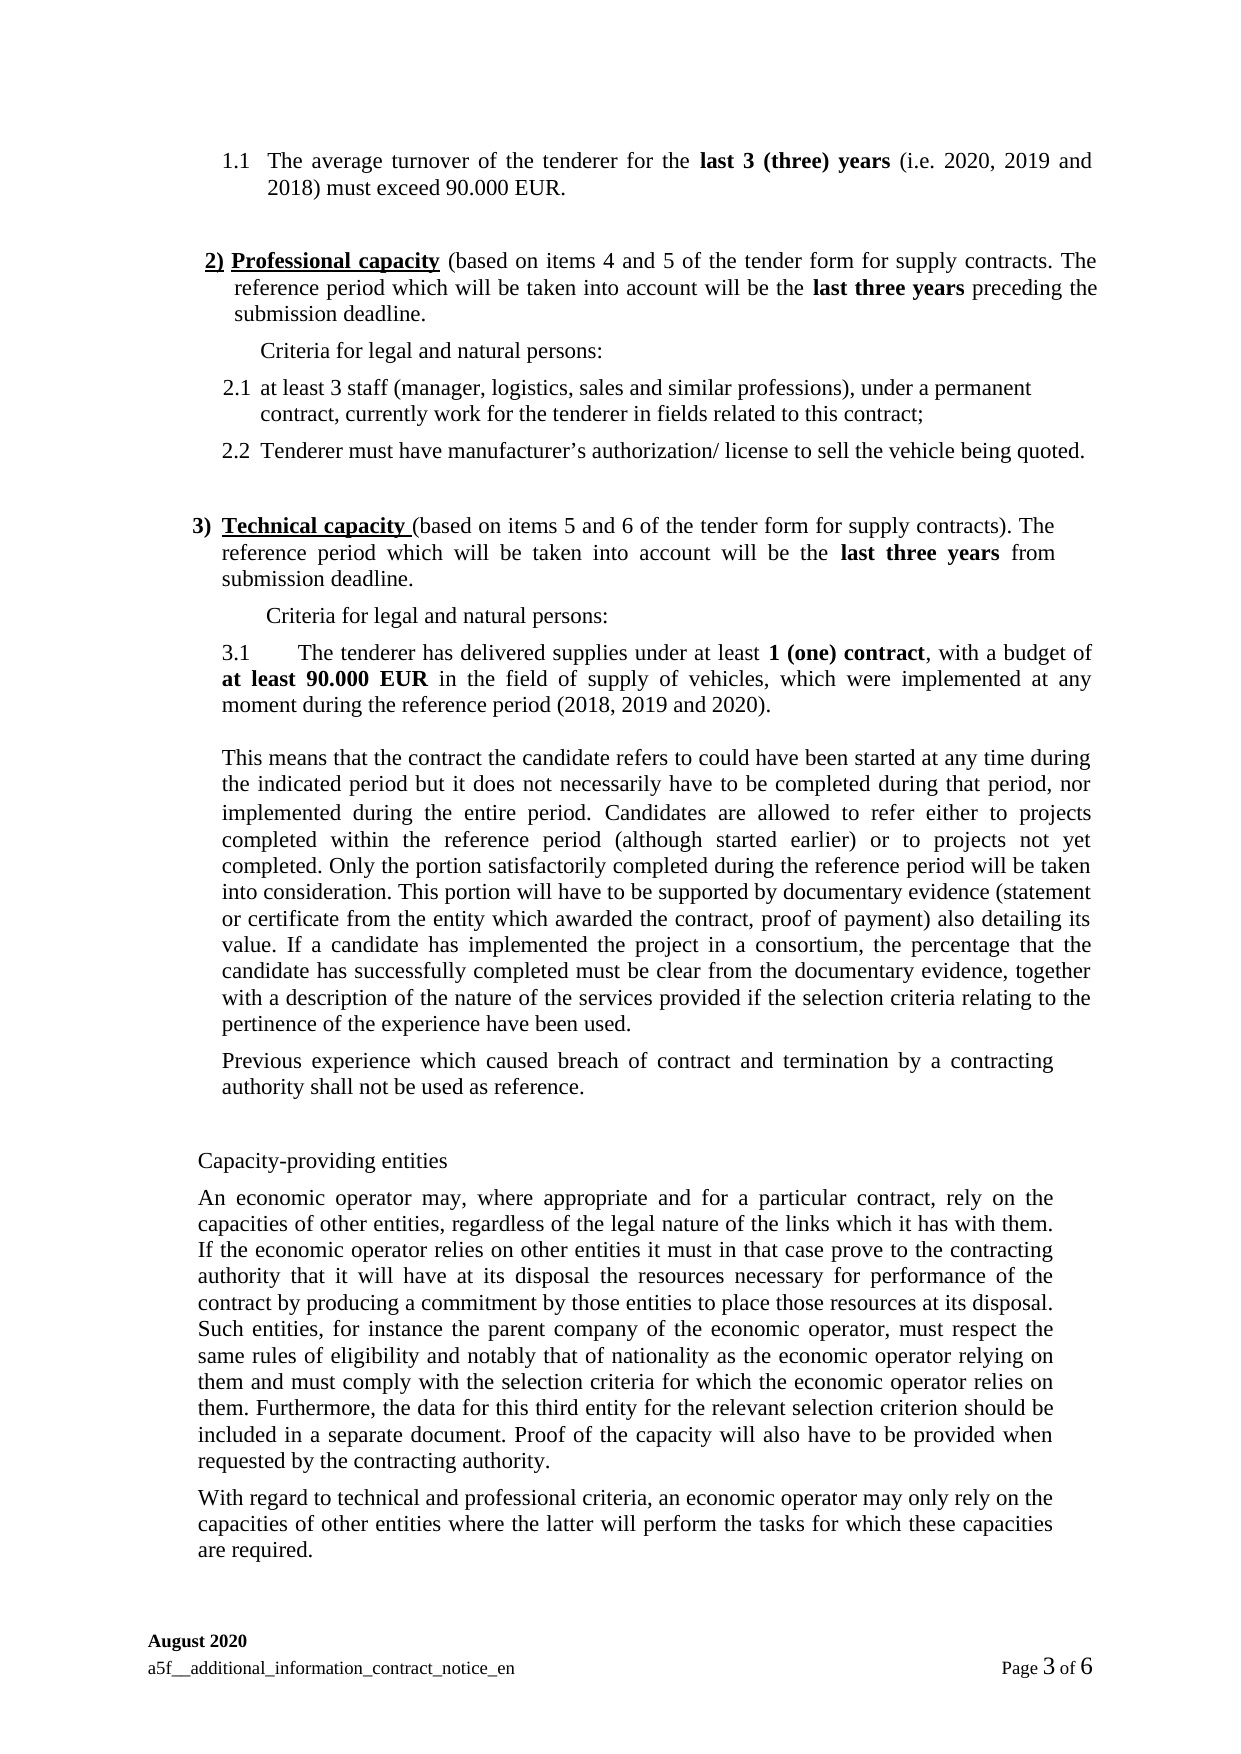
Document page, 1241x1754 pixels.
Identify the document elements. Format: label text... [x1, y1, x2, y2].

text This means that the contract the candidate refers to could have been started at any time during the indicated period but it does not necessarily have to be completed during that period, nor implemented during the entire period. Candidates are allowed to refer either to projects completed within the reference period (although started earlier) or to projects not yet completed. Only the portion satisfactorily completed during the reference period will be taken into consideration. This portion will have to be supported by documentary evidence (statement or certificate from the entity which awarded the contract, proof of payment) also detailing its value. If a candidate has implemented the project in a consortium, the percentage that the candidate has successfully completed must be clear from the documentary evidence, together with a description of the nature of the services provided if the selection criteria relating to the pertinence of the experience have been used. [222, 744, 1093, 1036]
text 2) Professional capacity (based on items 4 and 5 of the tender form for supply contracts. The reference period which will be taken into account will be the last three years preceding the submission deadline. [204, 247, 1098, 327]
text Capacity-providing entities [198, 1147, 1055, 1173]
text An economic operator may, where appropriate and for a particular contract, rely on the capacities of other entities, regardless of the legal nature of the links which it has with them. If the economic operator relies on other entities it must in that case prove to the contracting authority that it will have at its disposal the resources necessary for performance of the contract by producing a commitment by those entities to place those resources at its disposal. Such entities, for instance the parent company of the economic operator, must respect the same rules of eligibility and notably that of nationality as the economic operator relying on them and must comply with the selection criteria for which the economic operator relies on them. Furthermore, the data for this third entity for the relevant selection criterion should be included in a separate document. Proof of the capacity will also have to be provided when requested by the contracting authority. [198, 1183, 1055, 1473]
text Criteria for legal and natural persons: [185, 602, 1090, 628]
text 2.1 at least 3 staff (manager, logistics, sales and similar professions), under a permanent contract, currently work for the tenderer in fields related to this contract; [223, 374, 1090, 426]
text 3) Technical capacity (based on items 5 and 6 of the tender form for supply contracts). The reference period which will be taken into account will be the last three years from submission deadline. [192, 512, 1055, 592]
text Criteria for legal and natural persons: [260, 337, 1092, 363]
list The average turnover of the tenderer for the last 3 (three) years (i.e. 2020, 2019 and 2018) must exceed 90.000 EUR. [222, 148, 1092, 200]
text With regard to technical and professional criteria, an economic operator may only rely on the capacities of other entities where the latter will perform the tasks for which these capacities are required. [198, 1484, 1055, 1563]
text Previous experience which caused breach of contract and termination by a contracting authority shall not be used as reference. [222, 1047, 1055, 1099]
text 3.1 The tenderer has delivered supplies under at least 1 (one) contract, with a budget of at least 90.000 EUR in the field of supply of vehicles, which were implemented at any moment during the reference period (2018, 2019 and 2020). [222, 639, 1093, 718]
text 2.2 Tenderer must have manufacturer’s authorization/ license to sell the vehicle being quoted. [222, 437, 1093, 463]
